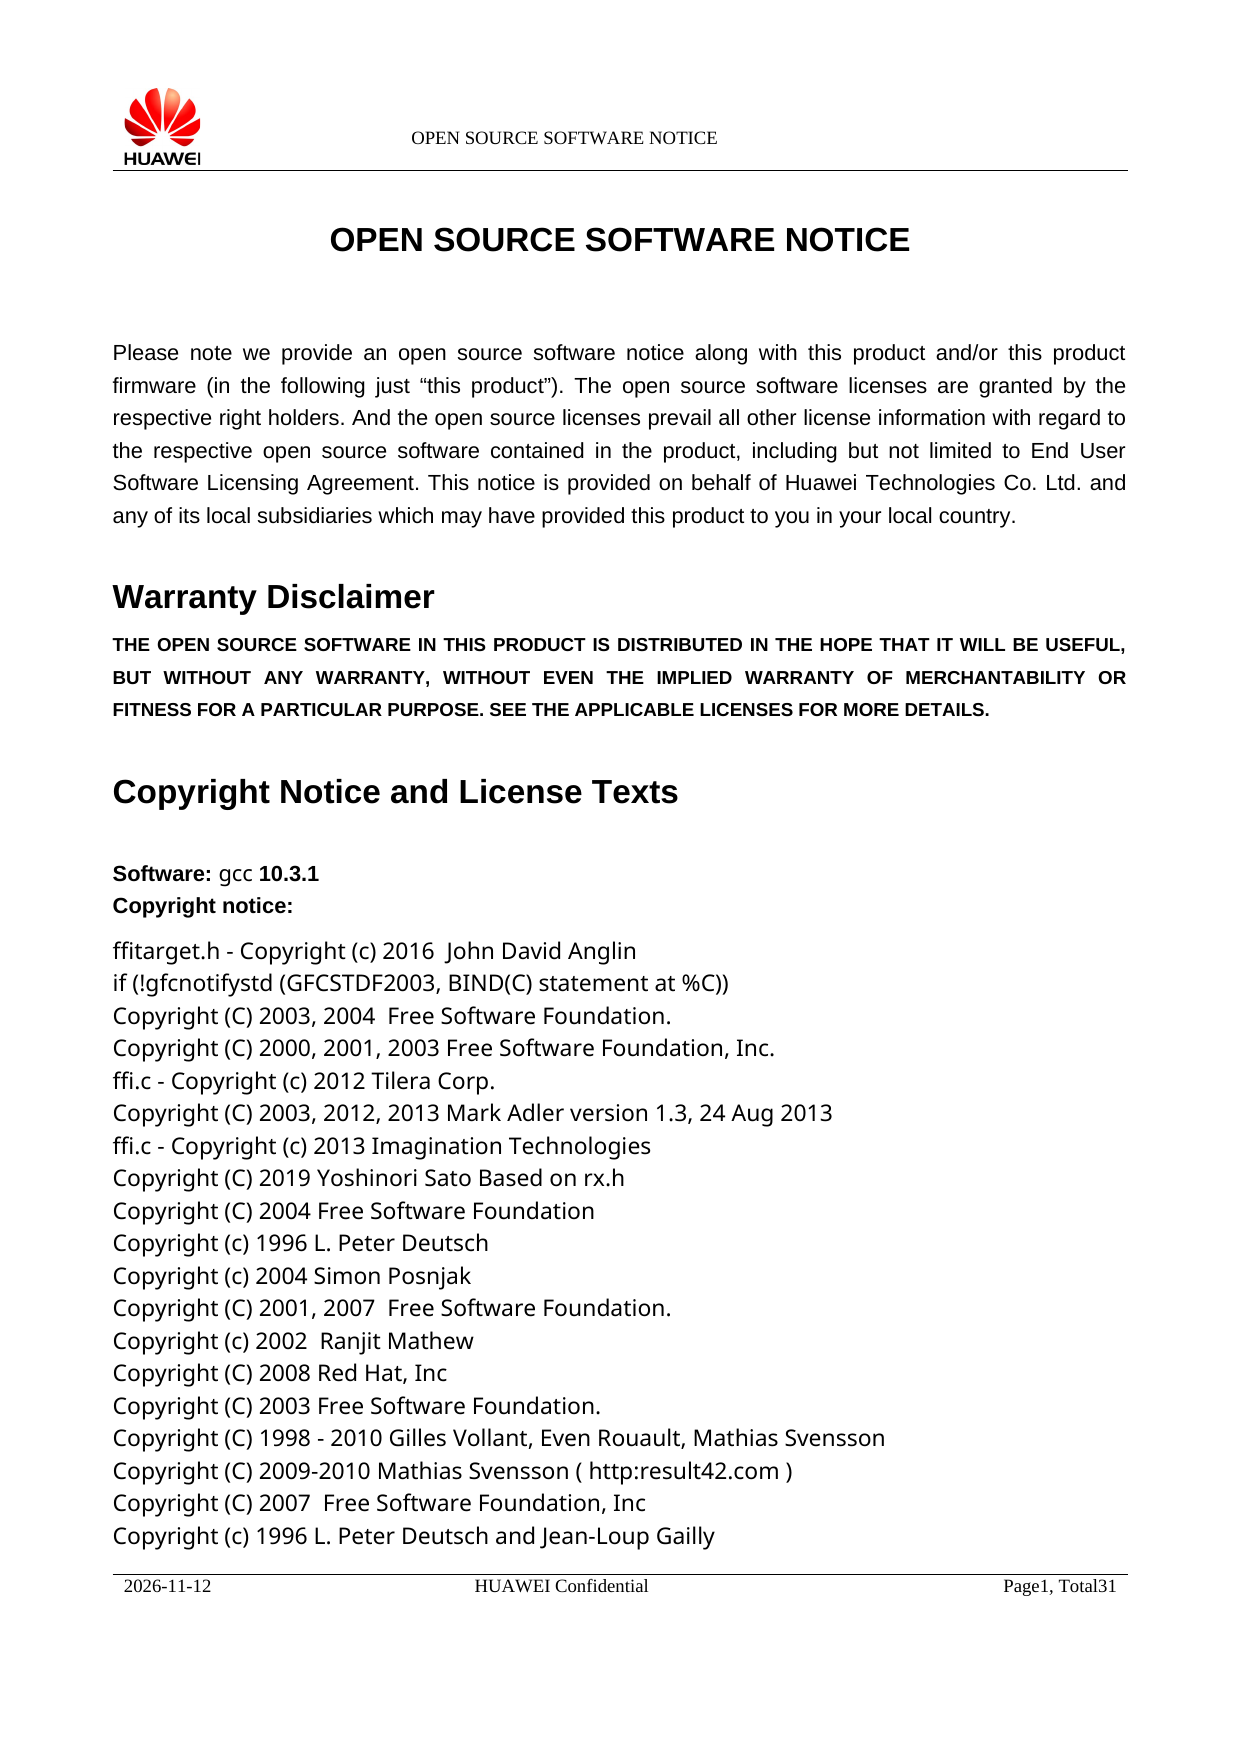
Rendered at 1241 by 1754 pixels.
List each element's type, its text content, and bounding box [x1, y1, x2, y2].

picture [124, 88, 201, 165]
text Copyright Notice and License Texts [112, 759, 1128, 824]
text The open source software in this product is distributed in the hope that it will be useful, but WITHOUT ANY WARRANTY, without even the implied warranty of MERCHANTABILITY or FITNESS FOR A PARTICULAR PURPOSE. See the applicable licenses for more details. [112, 629, 1128, 726]
text OPEN SOURCE SOFTWARE NOTICE [112, 206, 1128, 271]
title Software: gcc 10.3.1 [112, 856, 1128, 889]
text Please note we provide an open source software notice along with this product and/or this product firmware (in the following just “this product”). The open source software licenses are granted by the respective right holders. And the open source licenses prevail all other license information with regard to the respective open source software contained in the product, including but not limited to End User Software Licensing Agreement. This notice is provided on behalf of Huawei Technologies Co. Ltd. and any of its local subsidiaries which may have provided this product to you in your local country. [112, 336, 1128, 531]
text Warranty Disclaimer [112, 564, 1128, 629]
text Copyright notice: [112, 889, 1128, 921]
